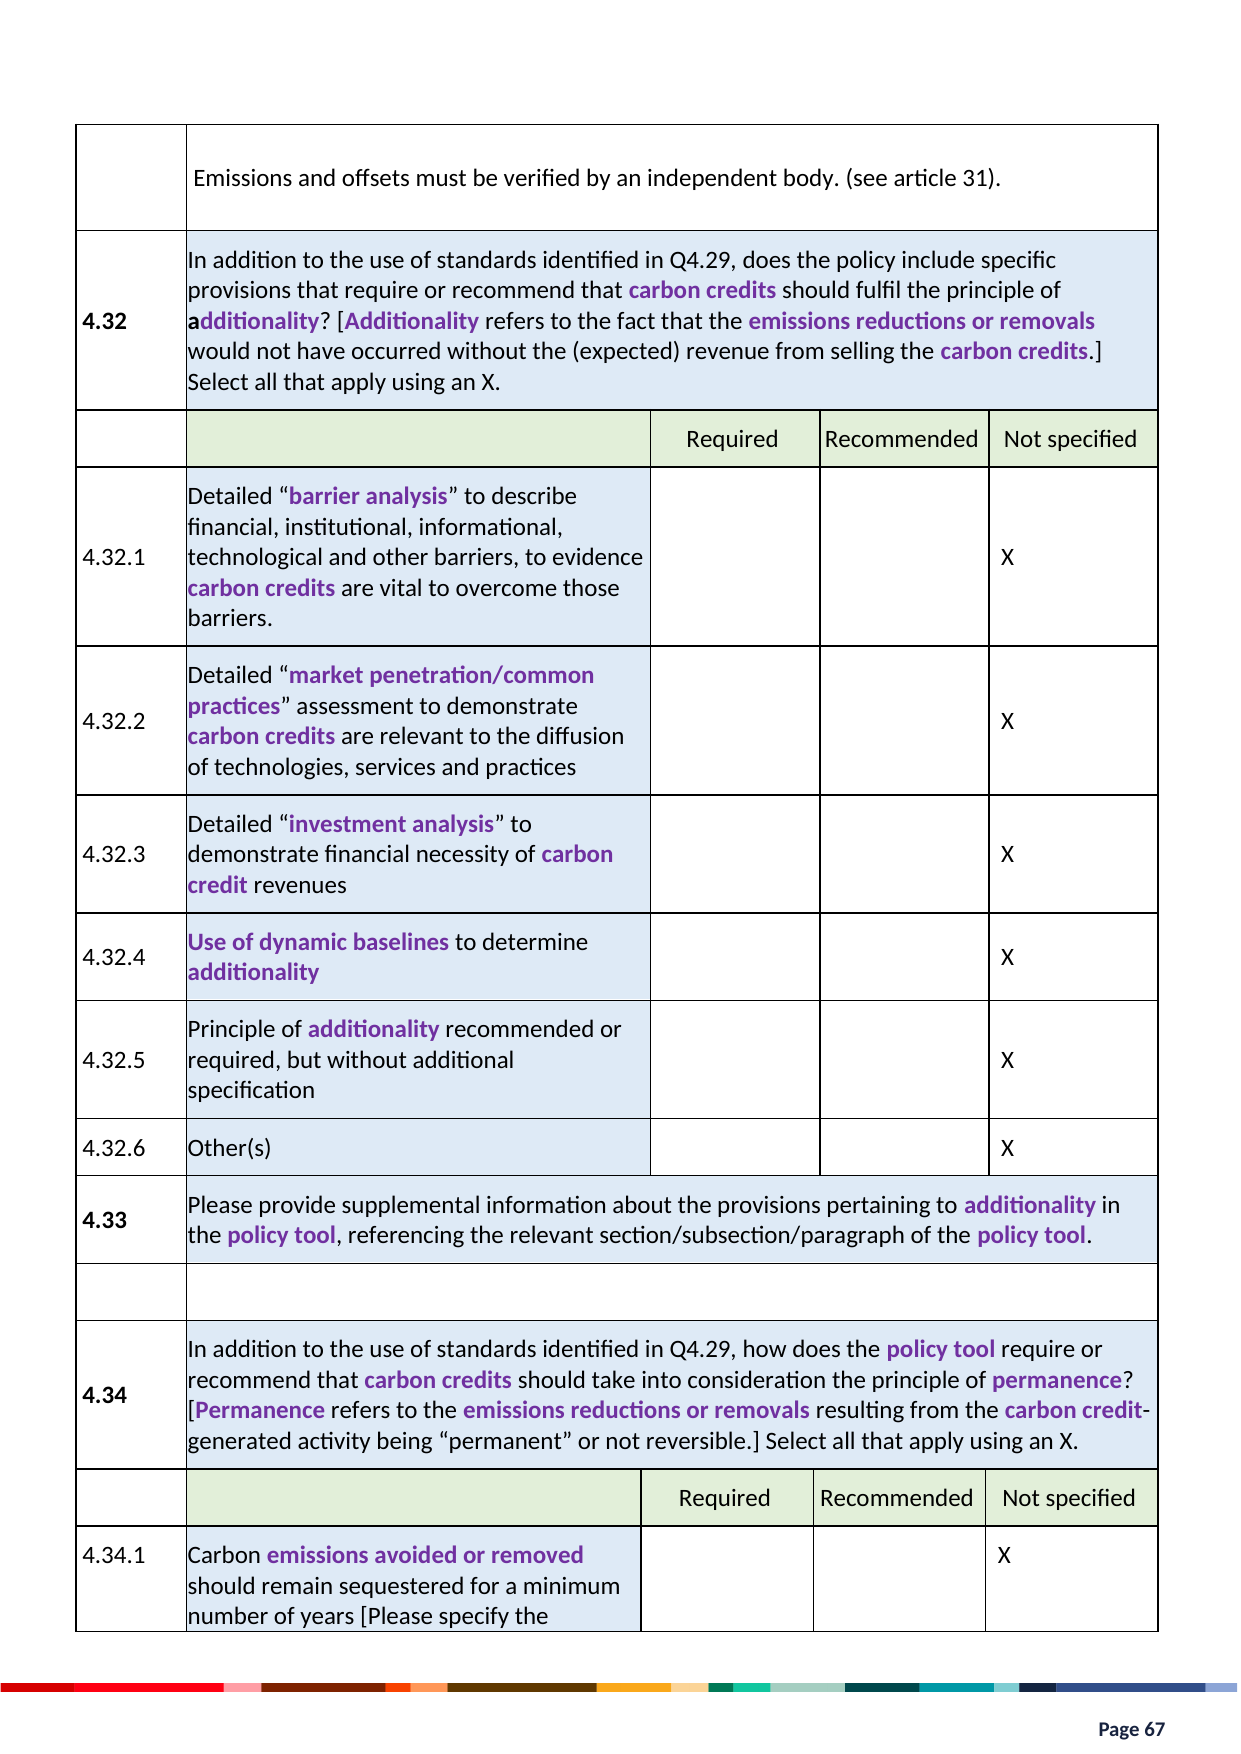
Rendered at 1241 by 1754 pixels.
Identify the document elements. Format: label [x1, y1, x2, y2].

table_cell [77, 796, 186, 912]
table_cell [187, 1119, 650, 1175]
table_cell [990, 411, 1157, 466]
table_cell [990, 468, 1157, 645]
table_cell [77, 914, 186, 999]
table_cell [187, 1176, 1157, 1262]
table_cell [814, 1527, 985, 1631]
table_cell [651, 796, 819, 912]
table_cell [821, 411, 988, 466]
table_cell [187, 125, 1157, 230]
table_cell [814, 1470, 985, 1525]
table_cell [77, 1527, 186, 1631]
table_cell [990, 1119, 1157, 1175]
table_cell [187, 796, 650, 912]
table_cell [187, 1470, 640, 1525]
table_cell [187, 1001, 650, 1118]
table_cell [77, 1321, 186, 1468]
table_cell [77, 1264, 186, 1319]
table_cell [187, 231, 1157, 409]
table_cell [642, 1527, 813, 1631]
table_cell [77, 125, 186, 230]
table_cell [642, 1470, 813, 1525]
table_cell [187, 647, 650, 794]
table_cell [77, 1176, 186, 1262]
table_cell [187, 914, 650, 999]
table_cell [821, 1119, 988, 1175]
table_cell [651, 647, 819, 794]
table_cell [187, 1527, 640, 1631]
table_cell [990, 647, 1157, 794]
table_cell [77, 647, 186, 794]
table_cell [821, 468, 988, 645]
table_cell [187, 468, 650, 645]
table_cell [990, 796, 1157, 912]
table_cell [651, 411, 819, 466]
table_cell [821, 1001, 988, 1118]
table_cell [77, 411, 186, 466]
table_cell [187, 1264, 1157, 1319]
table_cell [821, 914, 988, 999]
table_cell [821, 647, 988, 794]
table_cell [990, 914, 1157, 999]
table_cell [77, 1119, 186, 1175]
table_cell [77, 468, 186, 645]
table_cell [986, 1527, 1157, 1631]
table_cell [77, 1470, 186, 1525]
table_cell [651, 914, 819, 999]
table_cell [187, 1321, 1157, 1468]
picture [0, 1683, 1236, 1692]
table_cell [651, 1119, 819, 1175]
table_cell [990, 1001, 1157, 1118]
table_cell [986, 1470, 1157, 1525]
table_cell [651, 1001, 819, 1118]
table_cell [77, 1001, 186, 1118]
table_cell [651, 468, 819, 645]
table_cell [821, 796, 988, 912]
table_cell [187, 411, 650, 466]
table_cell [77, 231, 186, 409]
